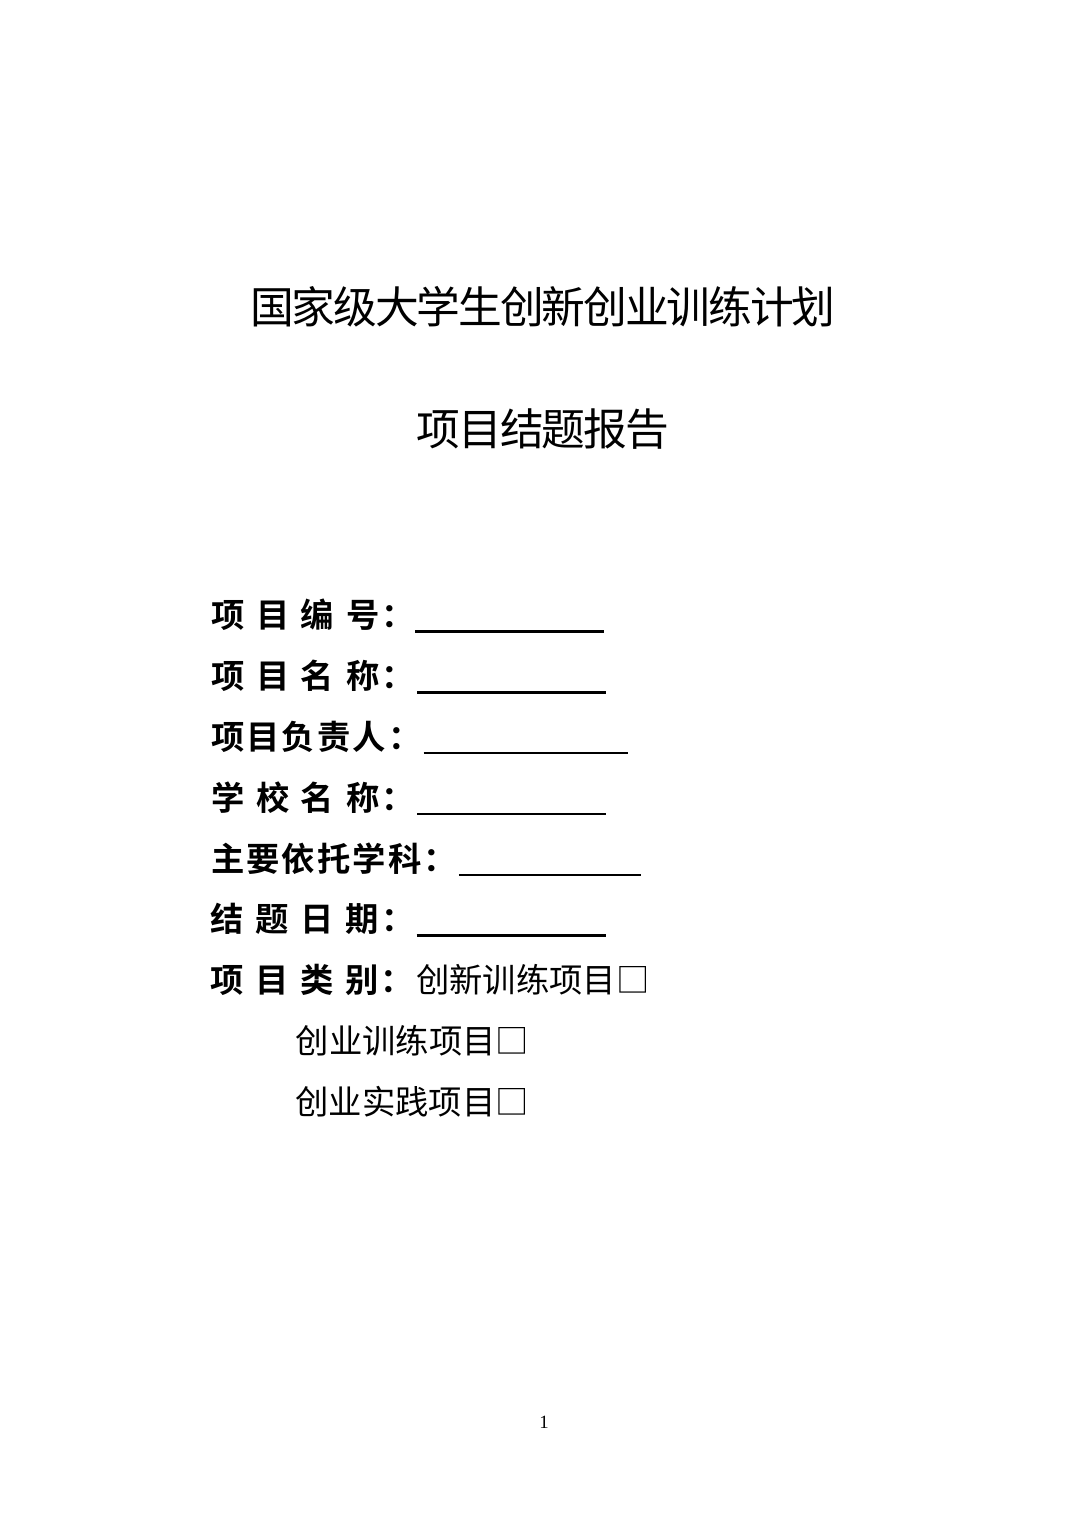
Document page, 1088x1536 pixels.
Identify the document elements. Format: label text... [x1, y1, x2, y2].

text 国家级大学生创新创业训练计划 [118, 275, 969, 336]
text 项 目 名 称： [118, 640, 969, 701]
text 项 目 编 号： [118, 579, 969, 640]
text 项目结题报告 [118, 396, 969, 457]
text 创业实践项目□ [118, 1066, 969, 1126]
text 创业训练项目□ [118, 1005, 969, 1066]
text 学 校 名 称： [118, 761, 969, 822]
text 结 题 日 期： [118, 883, 969, 944]
text 主要依托学科： [118, 822, 969, 883]
text 项目负责人： [118, 701, 969, 761]
text 项 目 类 别：创新训练项目□ [118, 944, 969, 1005]
